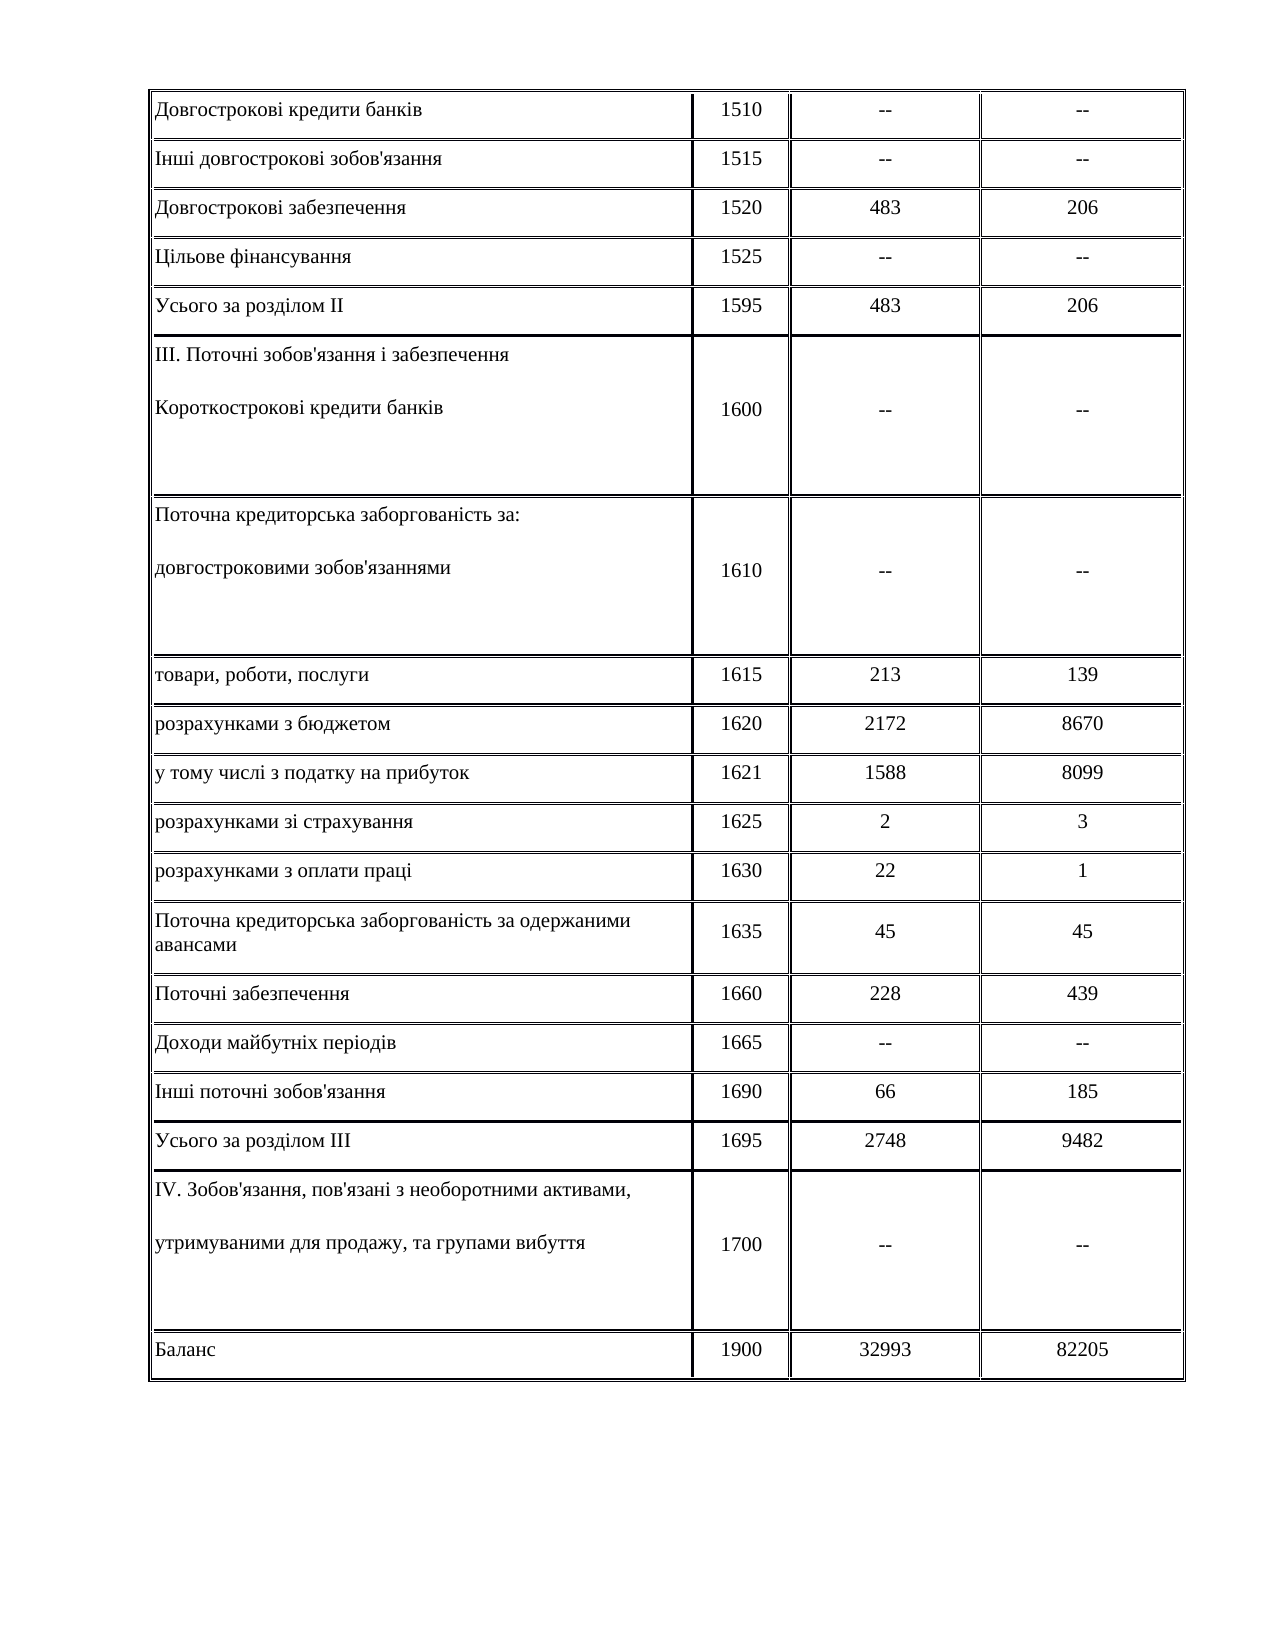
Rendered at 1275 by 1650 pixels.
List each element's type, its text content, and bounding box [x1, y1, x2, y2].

table_cell -- [792, 1025, 979, 1071]
table_cell 9482 [982, 1120, 1183, 1169]
table_cell Інші поточні зобов'язання [150, 1071, 692, 1120]
table_cell розрахунками з бюджетом [152, 703, 691, 752]
table_cell Поточні забезпечення [150, 973, 692, 1022]
table_cell -- [982, 334, 1183, 494]
table_cell -- [792, 1172, 979, 1329]
table_cell -- [981, 138, 1184, 187]
table_cell 1900 [692, 1329, 790, 1378]
table_cell 483 [792, 190, 979, 236]
table_cell Доходи майбутніх періодів [150, 1022, 692, 1071]
table_cell 1700 [694, 1172, 788, 1329]
table_cell розрахунками з оплати праці [150, 851, 692, 899]
table_cell 2172 [792, 707, 979, 752]
table_cell 1635 [694, 903, 788, 973]
table_cell IІІ. Поточні зобов'язання і забезпечення Короткострокові кредити банків [152, 334, 691, 494]
table_cell Довгострокові забезпечення [150, 187, 692, 236]
table_cell 1520 [694, 190, 788, 236]
table_cell 45 [792, 903, 979, 973]
table_cell -- [981, 92, 1183, 138]
table_cell 1660 [694, 976, 788, 1022]
table_cell 1695 [694, 1123, 788, 1169]
table_cell Баланс [152, 1329, 692, 1378]
table_cell Поточна кредиторська заборгованість за: довгостроковими зобов'язаннями [152, 494, 691, 654]
table_cell 1510 [692, 90, 790, 138]
table_cell 32993 [790, 1333, 981, 1378]
table_cell -- [981, 1022, 1184, 1071]
table_cell 1610 [694, 498, 788, 654]
table_cell 1515 [694, 141, 788, 187]
table_cell 1525 [694, 239, 788, 285]
table_cell товари, роботи, послуги [152, 654, 691, 703]
table_cell Інші довгострокові зобов'язання [150, 138, 692, 187]
table_cell 1630 [694, 854, 788, 899]
table_cell -- [982, 1169, 1183, 1329]
table_cell -- [792, 239, 979, 285]
table_cell 1620 [694, 707, 788, 752]
table_cell 1615 [694, 658, 788, 703]
table_cell 206 [981, 285, 1184, 334]
table_cell 1690 [694, 1074, 788, 1120]
table_cell Поточна кредиторська заборгованість за одержаними авансами [152, 900, 691, 973]
table_cell Довгострокові кредити банків [152, 92, 692, 138]
table_cell у тому числі з податку на прибуток [152, 753, 691, 801]
table_cell 139 [982, 654, 1183, 703]
table_cell розрахунками зі страхування [152, 801, 691, 851]
table_cell -- [792, 337, 979, 494]
table_cell 1621 [694, 756, 788, 801]
table_cell -- [790, 92, 981, 138]
table_cell 8670 [982, 703, 1183, 752]
table_cell 82205 [981, 1329, 1183, 1378]
table_cell 45 [982, 900, 1183, 973]
table_cell 213 [792, 658, 979, 703]
table_cell 206 [981, 187, 1184, 236]
table_cell 66 [792, 1074, 979, 1120]
table_cell 439 [981, 973, 1184, 1022]
table_cell 483 [792, 288, 979, 334]
table_cell 2748 [792, 1123, 979, 1169]
table_cell 1588 [792, 756, 979, 801]
table_cell 1600 [694, 337, 788, 494]
table_cell 8099 [982, 753, 1183, 801]
table_cell Усього за розділом IІІ [152, 1120, 691, 1169]
table_cell 228 [792, 976, 979, 1022]
table_cell 22 [792, 854, 979, 899]
table_cell 185 [981, 1071, 1184, 1120]
table_cell 2 [792, 805, 979, 851]
table_cell Цільове фінансування [150, 236, 692, 285]
table_cell -- [792, 498, 979, 654]
table_cell 1665 [694, 1025, 788, 1071]
table_cell ІV. Зобов'язання, пов'язані з необоротними активами, утримуваними для продажу, та групами вибуття [152, 1169, 691, 1329]
table_cell 1 [981, 851, 1184, 899]
table_cell -- [792, 141, 979, 187]
table_cell -- [981, 236, 1184, 285]
table_cell 3 [982, 801, 1183, 851]
table_cell 1595 [694, 288, 788, 334]
table_cell -- [982, 494, 1183, 654]
table_cell Усього за розділом II [150, 285, 692, 334]
table_cell 1625 [694, 805, 788, 851]
